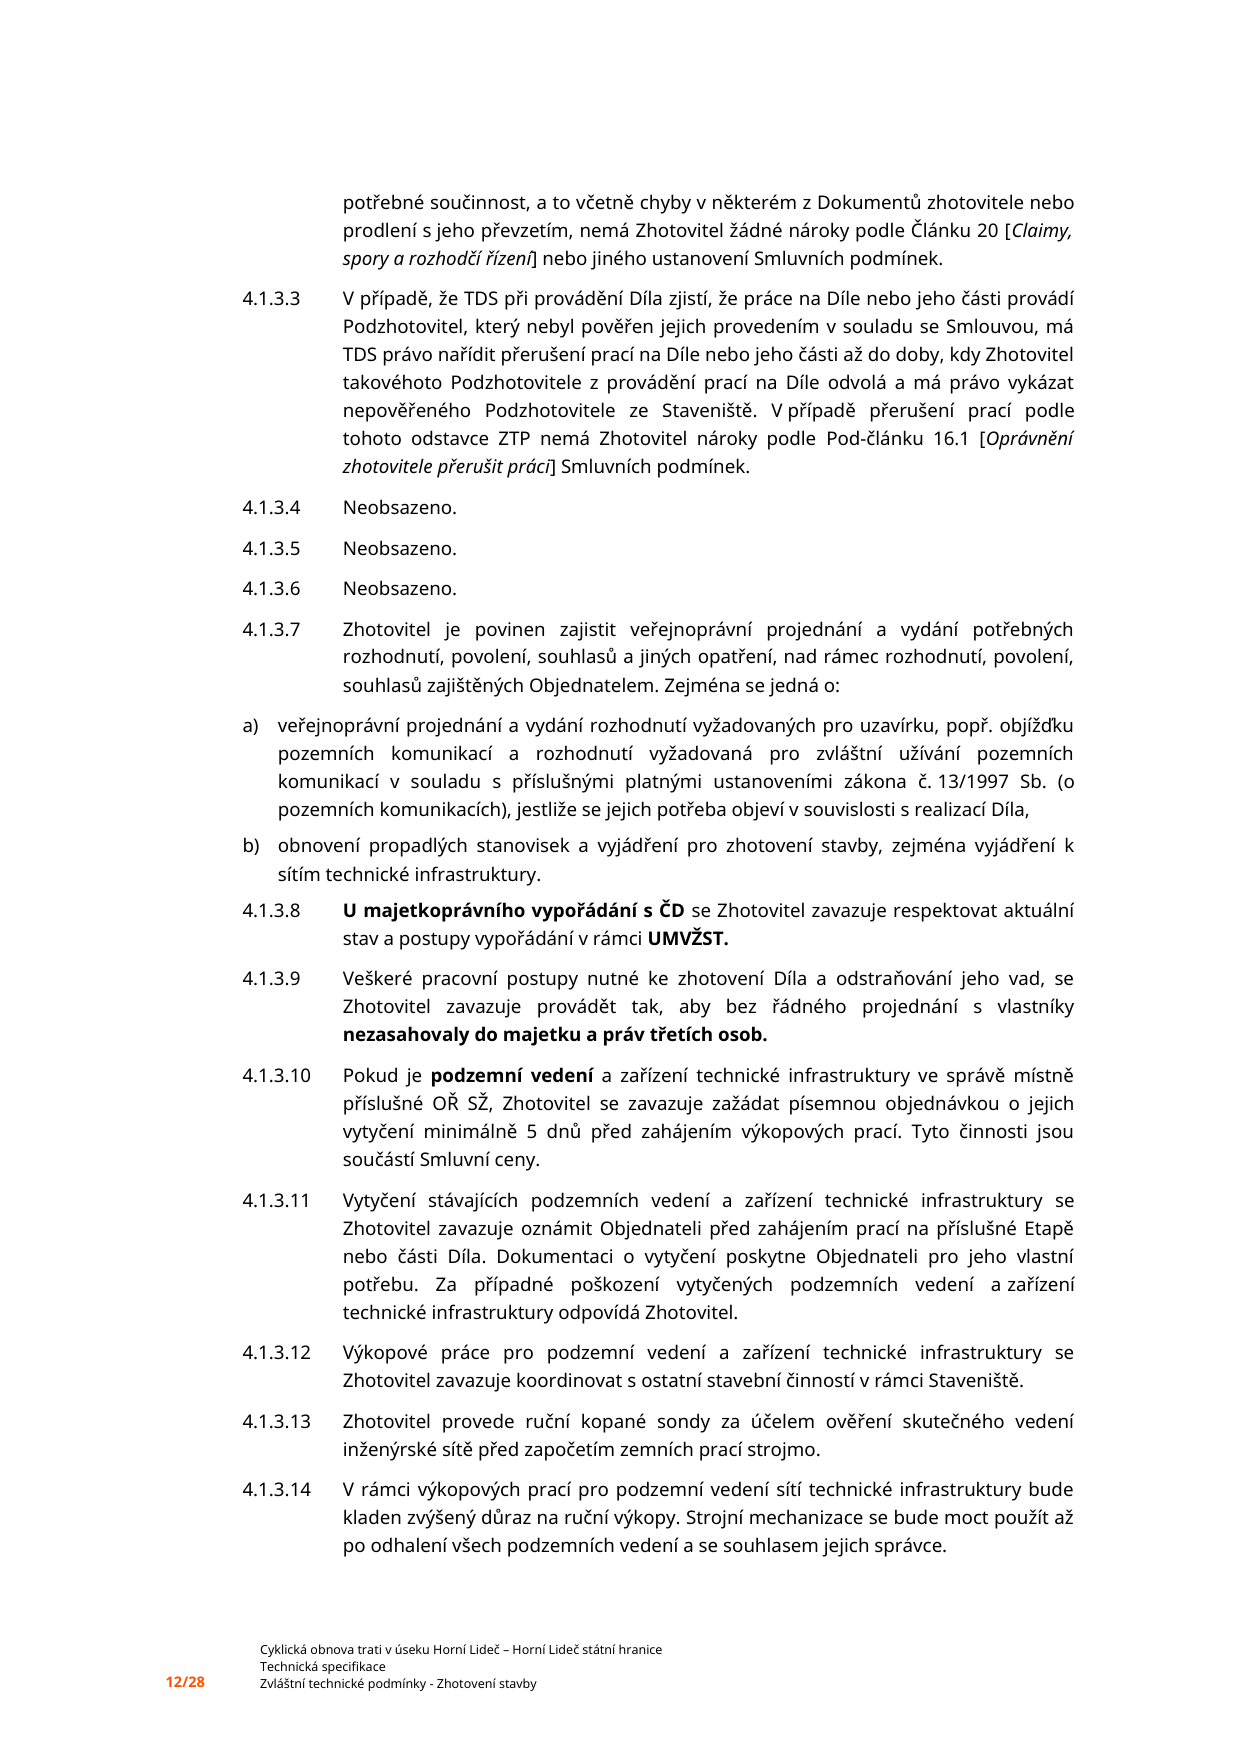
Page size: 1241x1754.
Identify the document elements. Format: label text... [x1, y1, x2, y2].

text V případě, že TDS při provádění Díla zjistí, že práce na Díle nebo jeho části provádí Podzhotovitel, který nebyl pověřen jejich provedením v souladu se Smlouvou, má TDS právo nařídit přerušení prací na Díle nebo jeho části až do doby, kdy Zhotovitel takovéhoto Podzhotovitele z provádění prací na Díle odvolá a má právo vykázat nepověřeného Podzhotovitele ze Staveniště. V případě přerušení prací podle tohoto odstavce ZTP nemá Zhotovitel nároky podle Pod-článku 16.1 [Oprávnění zhotovitele přerušit práci] Smluvních podmínek. [242, 286, 1075, 479]
text Neobsazeno. [242, 575, 1075, 601]
text Výkopové práce pro podzemní vedení a zařízení technické infrastruktury se Zhotovitel zavazuje koordinovat s ostatní stavební činností v rámci Staveniště. [242, 1339, 1075, 1393]
text Zhotovitel je povinen zajistit veřejnoprávní projednání a vydání potřebných rozhodnutí, povolení, souhlasů a jiných opatření, nad rámec rozhodnutí, povolení, souhlasů zajištěných Objednatelem. Zejména se jedná o: [242, 616, 1075, 697]
text V rámci výkopových prací pro podzemní vedení sítí technické infrastruktury bude kladen zvýšený důraz na ruční výkopy. Strojní mechanizace se bude moct použít až po odhalení všech podzemních vedení a se souhlasem jejich správce. [242, 1477, 1075, 1558]
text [242, 189, 1075, 271]
list veřejnoprávní projednání a vydání rozhodnutí vyžadovaných pro uzavírku, popř. objížďku pozemních komunikací a rozhodnutí vyžadovaná pro zvláštní užívání pozemních komunikací v souladu s příslušnými platnými ustanoveními zákona č. 13/1997 Sb. (o pozemních komunikacích), jestliže se jejich potřeba objeví v souvislosti s realizací Díla, [242, 712, 1075, 822]
text U majetkoprávního vypořádání s ČD se Zhotovitel zavazuje respektovat aktuální stav a postupy vypořádání v rámci UMVŽST. [242, 897, 1075, 951]
text obnovení propadlých stanovisek a vyjádření pro zhotovení stavby, zejména vyjádření k sítím technické infrastruktury. [242, 833, 1075, 886]
text Vytyčení stávajících podzemních vedení a zařízení technické infrastruktury se Zhotovitel zavazuje oznámit Objednateli před zahájením prací na příslušné Etapě nebo části Díla. Dokumentaci o vytyčení poskytne Objednateli pro jeho vlastní potřebu. Za případné poškození vytyčených podzemních vedení a zařízení technické infrastruktury odpovídá Zhotovitel. [242, 1187, 1075, 1324]
text Neobsazeno. [242, 535, 1075, 560]
text Zhotovitel provede ruční kopané sondy za účelem ověření skutečného vedení inženýrské sítě před započetím zemních prací strojmo. [242, 1408, 1075, 1462]
text Veškeré pracovní postupy nutné ke zhotovení Díla a odstraňování jeho vad, se Zhotovitel zavazuje provádět tak, aby bez řádného projednání s vlastníky nezasahovaly do majetku a práv třetích osob. [242, 966, 1075, 1047]
text Pokud je podzemní vedení a zařízení technické infrastruktury ve správě místně příslušné OŘ SŽ, Zhotovitel se zavazuje zažádat písemnou objednávkou o jejich vytyčení minimálně 5 dnů před zahájením výkopových prací. Tyto činnosti jsou součástí Smluvní ceny. [242, 1062, 1075, 1172]
text Neobsazeno. [242, 494, 1075, 520]
